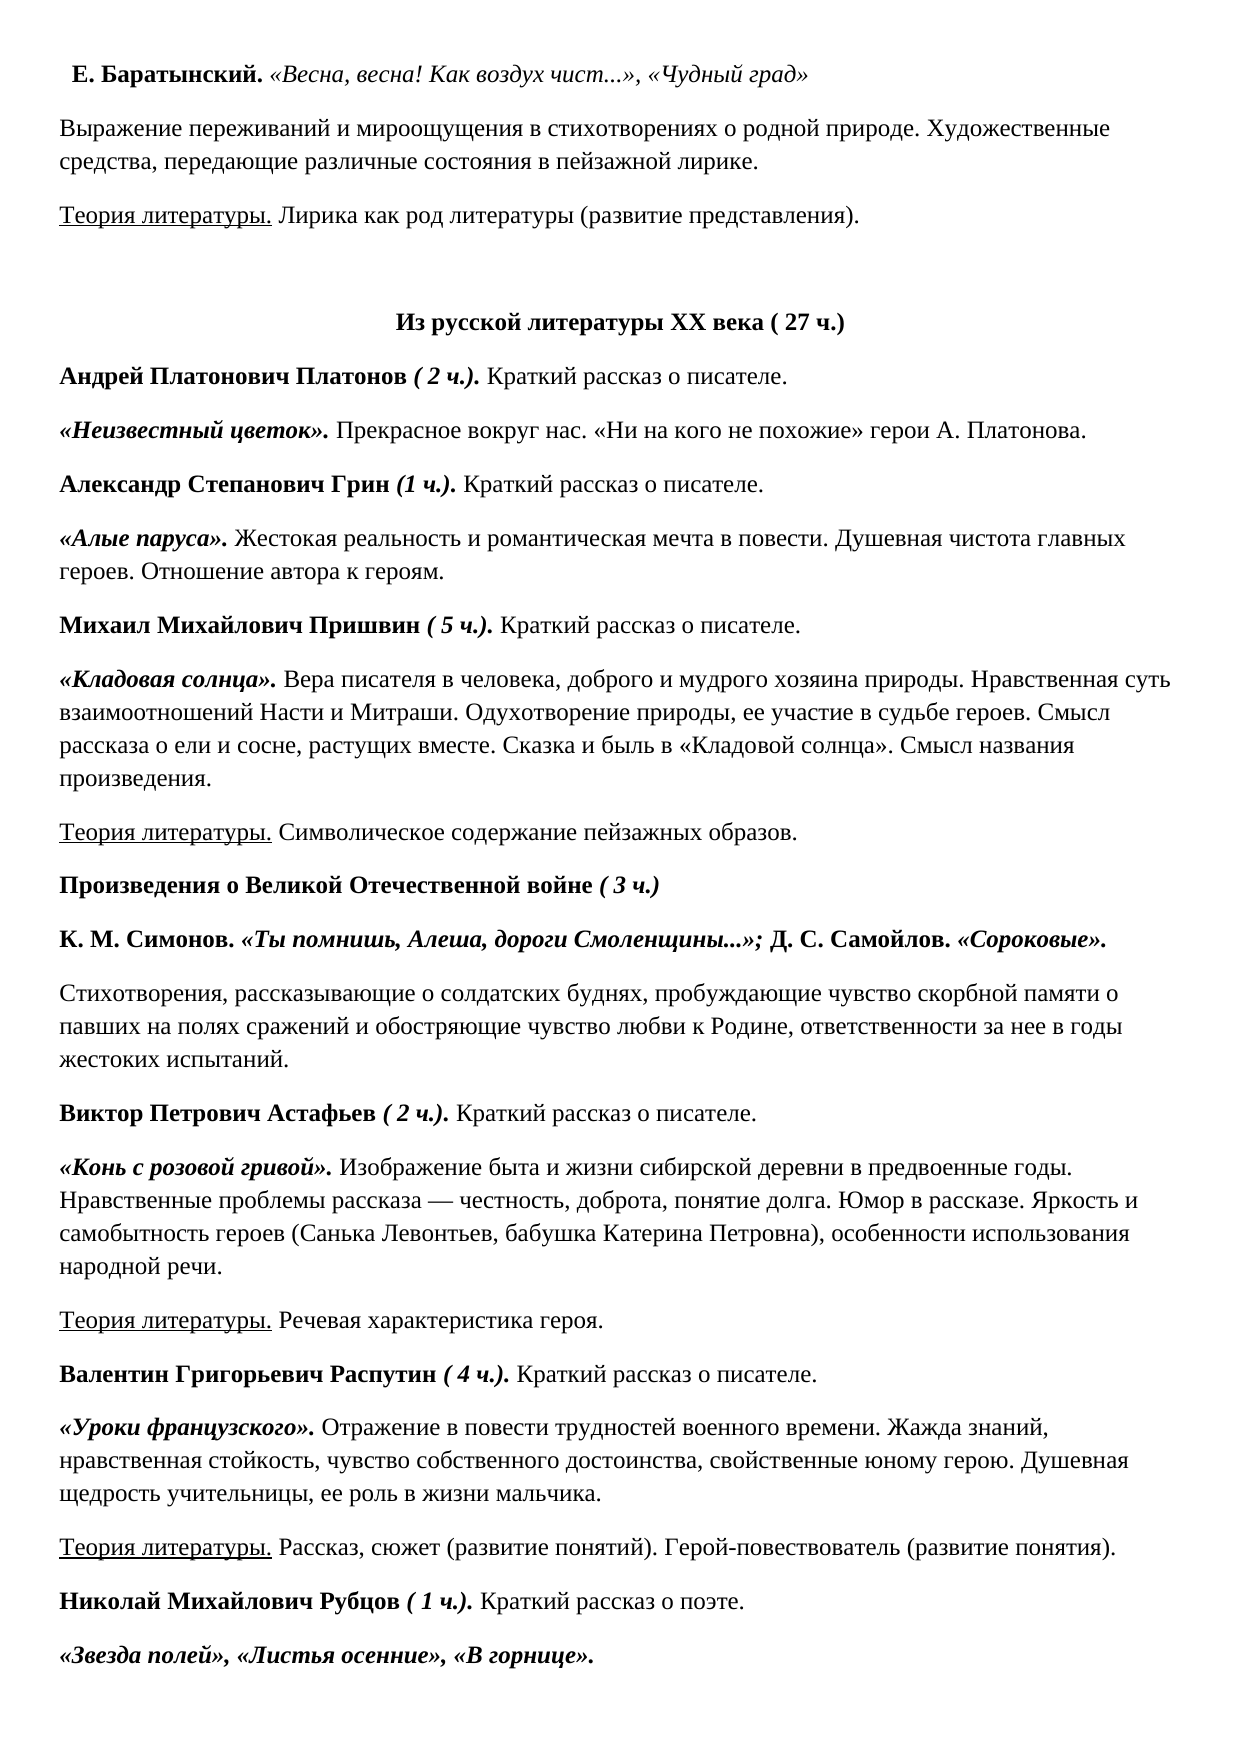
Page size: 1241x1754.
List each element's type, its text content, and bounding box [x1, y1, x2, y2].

text «Неизвестный цветок». Прекрасное вокруг нас. «Ни на кого не похожие» герои А. Платонова. [59, 415, 1181, 444]
text Михаил Михайлович Пришвин ( 5 ч.). Краткий рассказ о писателе. [59, 610, 1181, 638]
text Валентин Григорьевич Распутин ( 4 ч.). Краткий рассказ о писателе. [59, 1359, 1181, 1387]
text Андрей Платонович Платонов ( 2 ч.). Краткий рассказ о писателе. [59, 361, 1181, 390]
text Е. Баратынский. «Весна, весна! Как воздух чист...», «Чудный град» [59, 59, 1181, 88]
text Из русской литературы XX века ( 27 ч.) [59, 307, 1181, 336]
text Произведения о Великой Отечественной войне ( 3 ч.) [59, 870, 1181, 899]
text Николай Михайлович Рубцов ( 1 ч.). Краткий рассказ о поэте. [59, 1586, 1181, 1615]
text Александр Степанович Грин (1 ч.). Краткий рассказ о писателе. [59, 469, 1181, 498]
text К. М. Симонов. «Ты помнишь, Алеша, дороги Смоленщины...»; Д. С. Самойлов. «Сороковые». [59, 924, 1181, 953]
text «Уроки французского». Отражение в повести трудностей военного времени. Жажда знаний, нравственная стойкость, чувство собственного достоинства, свойственные юному герою. Душевная щедрость учительницы, ее роль в жизни мальчика. [59, 1412, 1181, 1507]
text «Звезда полей», «Листья осенние», «В горнице». [59, 1640, 1181, 1669]
text «Конь с розовой гривой». Изображение быта и жизни сибирской деревни в предвоенные годы. Нравственные проблемы рассказа — честность, доброта, понятие долга. Юмор в рассказе. Яркость и самобытность героев (Санька Левонтьев, бабушка Катерина Петровна), особенности использования народной речи. [59, 1152, 1181, 1280]
text «Кладовая солнца». Вера писателя в человека, доброго и мудрого хозяина природы. Нравственная суть взаимоотношений Насти и Митраши. Одухотворение природы, ее участие в судьбе героев. Смысл рассказа о ели и сосне, растущих вместе. Сказка и быль в «Кладовой солнца». Смысл названия произведения. [59, 664, 1181, 791]
text Стихотворения, рассказывающие о солдатских буднях, пробуждающие чувство скорбной памяти о павших на полях сражений и обостряющие чувство любви к Родине, ответственности за нее в годы жестоких испытаний. [59, 978, 1181, 1073]
text Теория литературы. Речевая характеристика героя. [59, 1305, 1181, 1333]
text Выражение переживаний и мироощущения в стихотворениях о родной природе. Художественные средства, передающие различные состояния в пейзажной лирике. [59, 113, 1181, 175]
text Теория литературы. Рассказ, сюжет (развитие понятий). Герой-повествователь (развитие понятия). [59, 1532, 1181, 1561]
text Теория литературы. Символическое содержание пейзажных образов. [59, 817, 1181, 845]
text «Алые паруса». Жестокая реальность и романтическая мечта в повести. Душевная чистота главных героев. Отношение автора к героям. [59, 523, 1181, 585]
text Теория литературы. Лирика как род литературы (развитие представления). [59, 200, 1181, 228]
text Виктор Петрович Астафьев ( 2 ч.). Краткий рассказ о писателе. [59, 1098, 1181, 1127]
